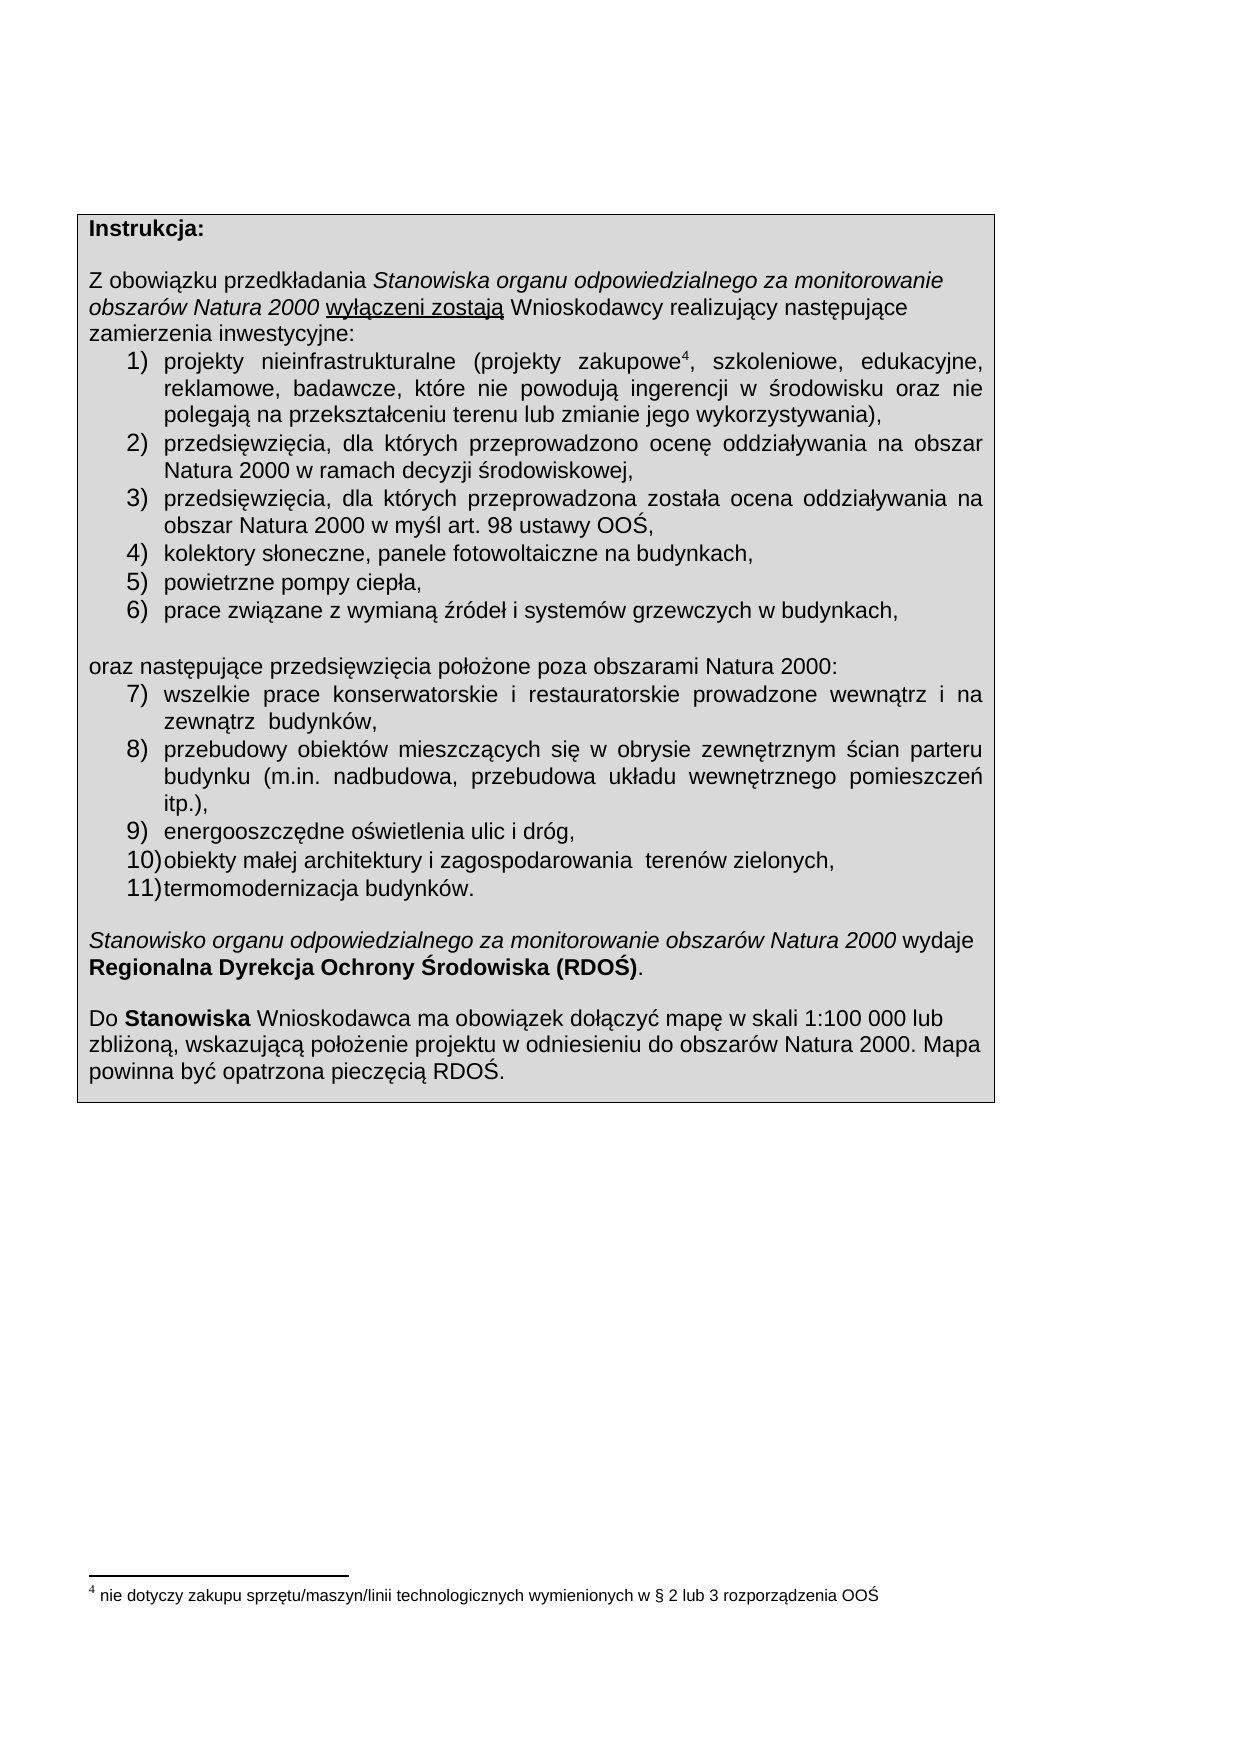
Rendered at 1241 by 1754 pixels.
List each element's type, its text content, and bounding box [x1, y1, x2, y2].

table_header Instrukcja: Z obowiązku przedkładania Stanowiska organu odpowiedzialnego za monitorowanie obszarów Natura 2000 wyłączeni zostają Wnioskodawcy realizujący następujące zamierzenia inwestycyjne: projekty nieinfrastrukturalne (projekty zakupowe, szkoleniowe, edukacyjne, reklamowe, badawcze, które nie powodują ingerencji w środowisku oraz nie polegają na przekształceniu terenu lub zmianie jego wykorzystywania), przedsięwzięcia, dla których przeprowadzono ocenę oddziaływania na obszar Natura 2000 w ramach decyzji środowiskowej, przedsięwzięcia, dla których przeprowadzona została ocena oddziaływania na obszar Natura 2000 w myśl art. 98 ustawy OOŚ, kolektory słoneczne, panele fotowoltaiczne na budynkach, powietrzne pompy ciepła, prace związane z wymianą źródeł i systemów grzewczych w budynkach, oraz następujące przedsięwzięcia położone poza obszarami Natura 2000: wszelkie prace konserwatorskie i restauratorskie prowadzone wewnątrz i na zewnątrz budynków, przebudowy obiektów mieszczących się w obrysie zewnętrznym ścian parteru budynku (m.in. nadbudowa, przebudowa układu wewnętrznego pomieszczeń itp.), energooszczędne oświetlenia ulic i dróg, obiekty małej architektury i zagospodarowania terenów zielonych, termomodernizacja budynków. Stanowisko organu odpowiedzialnego za monitorowanie obszarów Natura 2000 wydaje Regionalna Dyrekcja Ochrony Środowiska (RDOŚ). Do Stanowiska Wnioskodawca ma obowiązek dołączyć mapę w skali 1:100 000 lub zbliżoną, wskazującą położenie projektu w odniesieniu do obszarów Natura 2000. Mapa powinna być opatrzona pieczęcią RDOŚ. [78, 215, 994, 1102]
